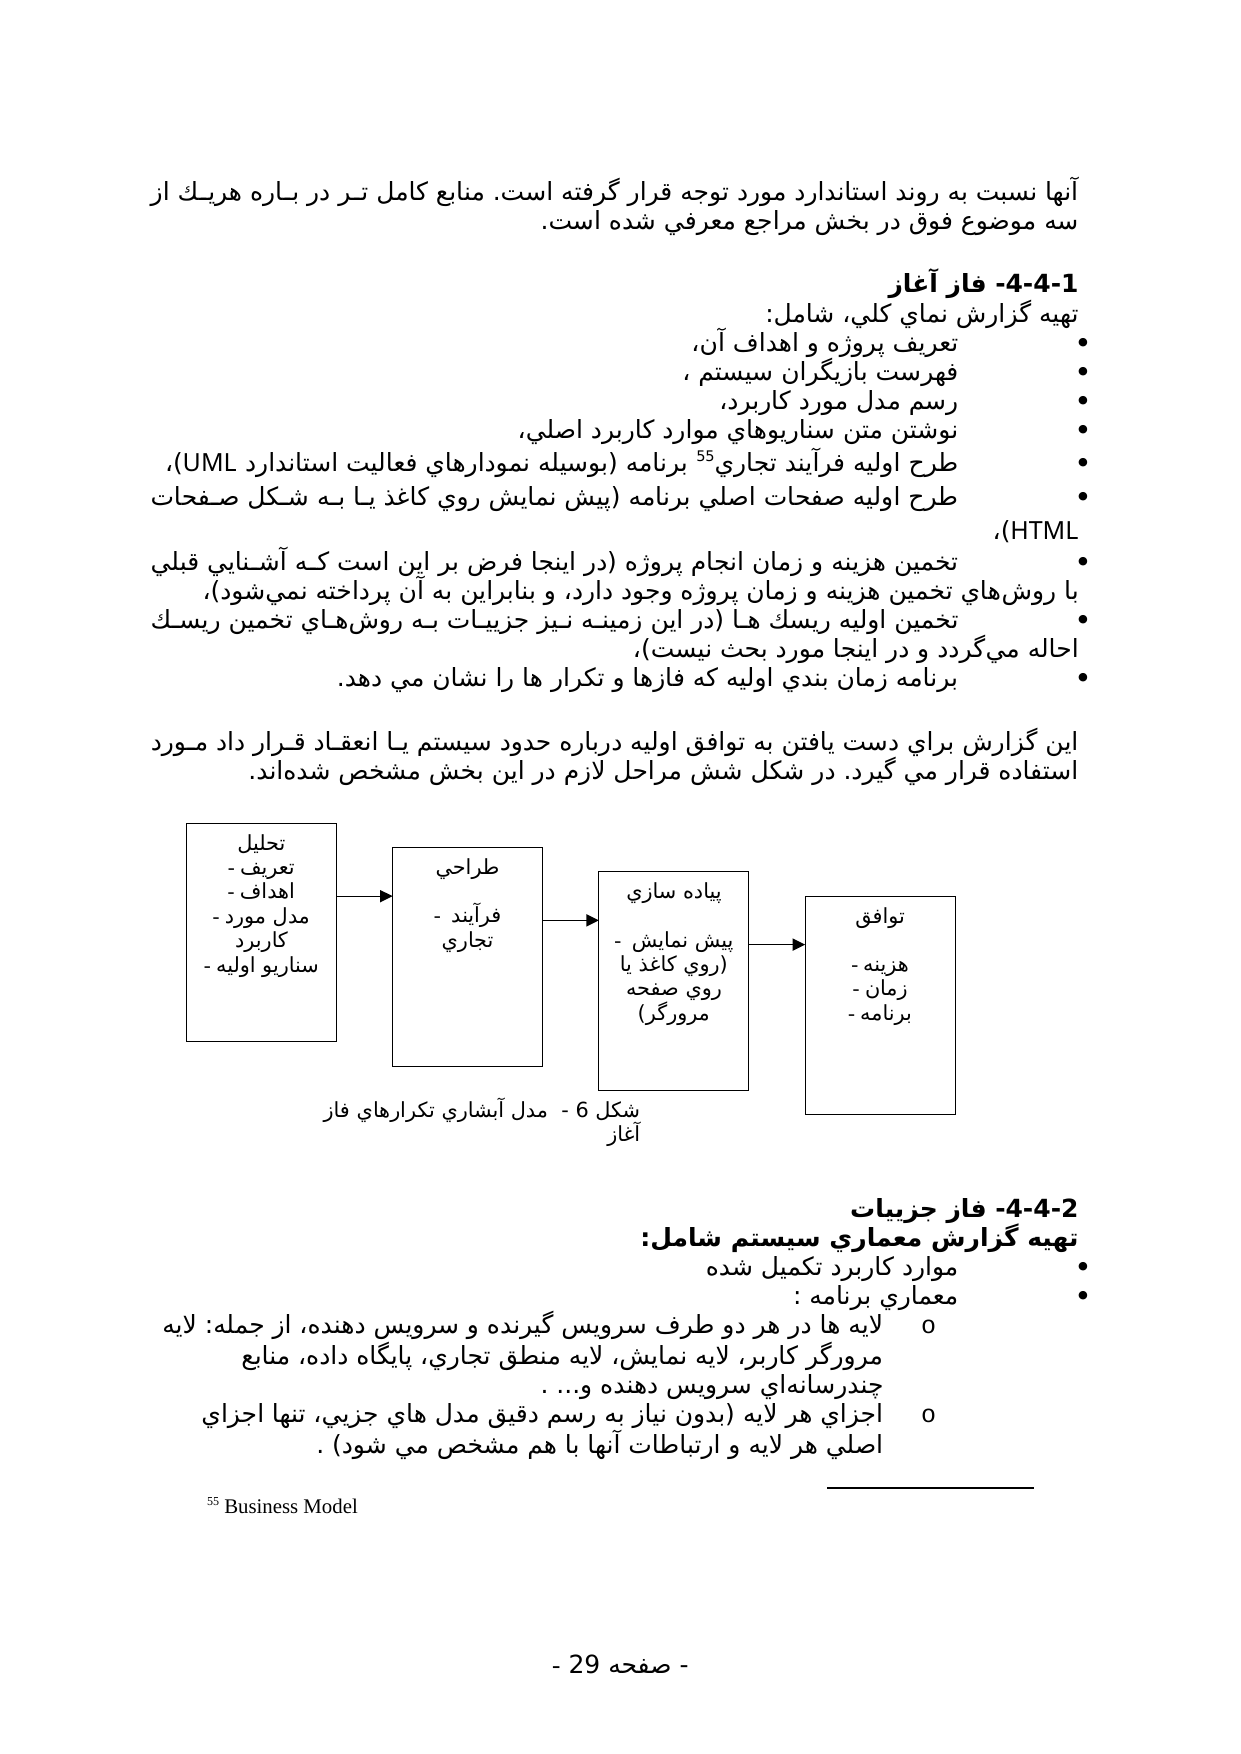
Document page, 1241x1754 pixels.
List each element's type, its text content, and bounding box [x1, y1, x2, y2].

subtitle 4-4-2- فاز جزييات [151, 1194, 1079, 1223]
list نوشتن متن سناريوهاي موارد كاربرد اصلي، [151, 415, 1079, 444]
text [151, 177, 1079, 236]
list طرح اوليه فرآيند تجاري برنامه (بوسيله نمودارهاي فعاليت استاندارد UML)، [151, 444, 1079, 479]
text تهيه گزارش نماي كلي، شامل: [151, 299, 1079, 328]
list برنامه زمان بندي اوليه كه فازها و تكرار ها را نشان مي دهد. [151, 663, 1079, 693]
list موارد كاربرد تكميل شده [151, 1252, 1079, 1281]
list رسم مدل مورد كاربرد، [151, 386, 1079, 415]
subtitle 4-4-1- فاز آغاز [151, 269, 1079, 299]
list فهرست بازيگران سيستم ، [151, 357, 1079, 386]
list تخمين اوليه ريسك ها (در اين زمينه نيز جزييات به روش‌هاي تخمين ريسك احاله مي‌گردد و در اينجا مورد بحث نيست)، [151, 605, 1079, 663]
list معماري برنامه : [151, 1281, 1079, 1310]
list طرح اوليه صفحات اصلي برنامه (پيش نمايش روي كاغذ يا به شكل صفحات HTML)، [151, 479, 1079, 547]
list تعريف پروژه و اهداف آن، [151, 328, 1079, 357]
list لايه ها در هر دو طرف سرويس گيرنده و سرويس دهنده، از جمله: لايه مرورگر كاربر، لايه نمايش، لايه منطق تجاري، پايگاه داده، منابع چندرسانه‌اي سرويس دهنده و... . [151, 1310, 921, 1399]
list اجزاي هر لايه (بدون نياز به رسم دقيق مدل هاي جزيي، تنها اجزاي اصلي هر لايه و ارتباطات آنها با هم مشخص مي شود) . [151, 1399, 921, 1459]
text اين گزارش براي دست يافتن به توافق اوليه درباره حدود سيستم يا انعقاد قرار داد مورد استفاده قرار مي گيرد. در شكل شش مراحل لازم در اين بخش مشخص شده‌اند. [151, 727, 1079, 785]
text تهيه گزارش معماري سيستم شامل: [151, 1223, 1079, 1252]
list تخمين هزينه و زمان انجام پروژه (در اينجا فرض بر اين است كه آشنايي قبلي با روش‌هاي تخمين هزينه و زمان پروژه وجود دارد، و بنابراين به آن پرداخته نمي‌شود)، [151, 547, 1079, 605]
